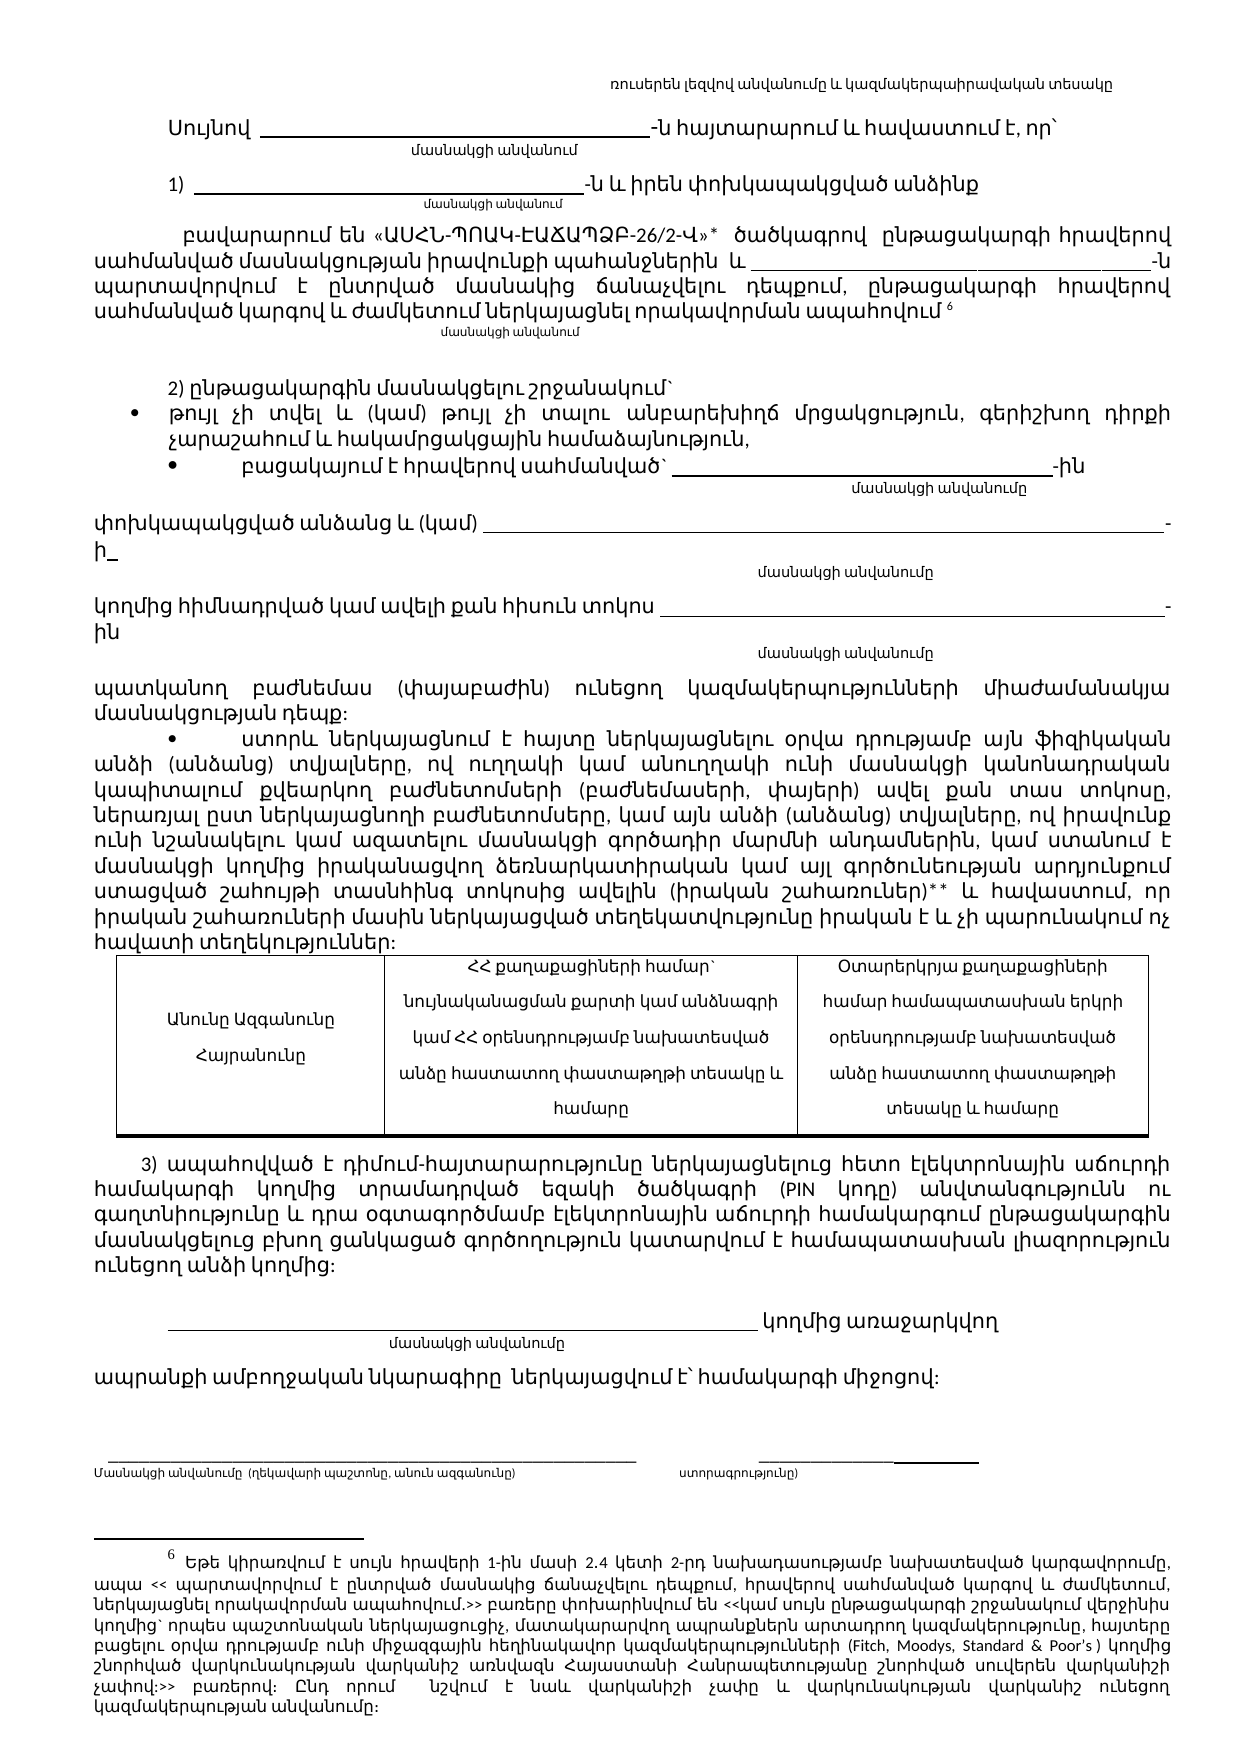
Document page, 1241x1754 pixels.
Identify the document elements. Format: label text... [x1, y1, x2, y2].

text կողմից առաջարկվող [94, 1308, 1171, 1334]
text մասնակցի անվանումը [94, 644, 1171, 675]
text մասնակցի անվանում [94, 141, 1171, 172]
text մասնակցի անվանումը [94, 1334, 1171, 1364]
list ստորև ներկայացնում է հայտը ներկայացնելու օրվա դրությամբ այն ֆիզիկական անձի (անձանց) տվյալները, ով ուղղակի կամ անուղղակի ունի մասնակցի կանոնադրական կապիտալում քվեարկող բաժնետոմսերի (բաժնեմասերի, փայերի) ավել քան տաս տոկոսը, ներառյալ ըստ ներկայացնողի բաժնետոմսերը, կամ այն անձի (անձանց) տվյալները, ով իրավունք ունի նշանակելու կամ ազատելու մասնակցի գործադիր մարմնի անդամներին, կամ ստանում է մասնակցի կողմից իրականացվող ձեռնարկատիրական կամ այլ գործունեության արդյունքում ստացված շահույթի տասնհինգ տոկոսից ավելին (իրական շահառուներ)** և հավաստում, որ իրական շահառուների մասին ներկայացված տեղեկատվությունը իրական է և չի պարունակում ոչ հավատի տեղեկություններ: [94, 726, 1171, 955]
text մասնակցի անվանումը [94, 479, 1171, 510]
table_header Օտարերկրյա քաղաքացիների համար համապատասխան երկրի օրենսդրությամբ նախատեսված անձը հաստատող փաստաթղթի տեսակը և համարը [798, 956, 1148, 1134]
text ապրանքի ամբողջական նկարագիրը ներկայացվում է՝ համակարգի միջոցով: [94, 1364, 1171, 1390]
text մասնակցի անվանում [94, 324, 1171, 349]
text փոխկապակցված անձանց և (կամ) -ի [94, 510, 1171, 563]
text 2) ընթացակարգին մասնակցելու շրջանակում` [94, 375, 1171, 400]
text մասնակցի անվանում [94, 197, 1171, 222]
table_header Անունը Ազգանունը Հայրանունը [117, 956, 384, 1134]
list թույլ չի տվել և (կամ) թույլ չի տալու անբարեխիղճ մրցակցություն, գերիշխող դիրքի չարաշահում և հակամրցակցային համաձայնություն, [131, 400, 1171, 451]
text 1) -ն և իրեն փոխկապակցված անձինք [94, 172, 1171, 197]
text մասնակցի անվանումը [94, 563, 1171, 594]
text ռուսերեն լեզվով անվանումը և կազմակերպաիրավական տեսակը [536, 75, 1171, 106]
text բավարարում են «ԱՍՀՆ-ՊՈԱԿ-ԷԱՃԱՊՁԲ-26/2-Վ»* ծածկագրով ընթացակարգի հրավերով սահմանված մասնակցության իրավունքի պահանջներին և -ն պարտավորվում է ընտրված մասնակից ճանաչվելու դեպքում, ընթացակարգի հրավերով սահմանված կարգով և ժամկետում ներկայացնել որակավորման ապահովում [94, 222, 1171, 324]
text 3) ապահովված է դիմում-հայտարարությունը ներկայացնելուց հետո էլեկտրոնային աճուրդի համակարգի կողմից տրամադրված եզակի ծածկագրի (PIN կոդը) անվտանգությունն ու գաղտնիությունը և դրա օգտագործմամբ էլեկտրոնային աճուրդի համակարգում ընթացակարգին մասնակցելուց բխող ցանկացած գործողություն կատարվում է համապատասխան լիազորություն ունեցող անձի կողմից: [94, 1151, 1171, 1278]
list բացակայում է հրավերով սահմանված` -ին [94, 451, 1171, 479]
text ___________________________________________________ _____________ Մասնակցի անվանումը (ղեկավարի պաշտոնը, անուն ազգանունը) ստորագրությունը) [94, 1441, 1171, 1491]
text կողմից հիմնադրված կամ ավելի քան հիսուն տոկոս -ին [94, 594, 1171, 644]
text Սույնով -ն հայտարարում և հավաստում է, որ՝ [94, 111, 1171, 141]
table_header ՀՀ քաղաքացիների համար` նույնականացման քարտի կամ անձնագրի կամ ՀՀ օրենսդրությամբ նախատեսված անձը հաստատող փաստաթղթի տեսակը և համարը [385, 956, 797, 1134]
text պատկանող բաժնեմաս (փայաբաժին) ունեցող կազմակերպությունների միաժամանակյա մասնակցության դեպք: [94, 675, 1171, 726]
